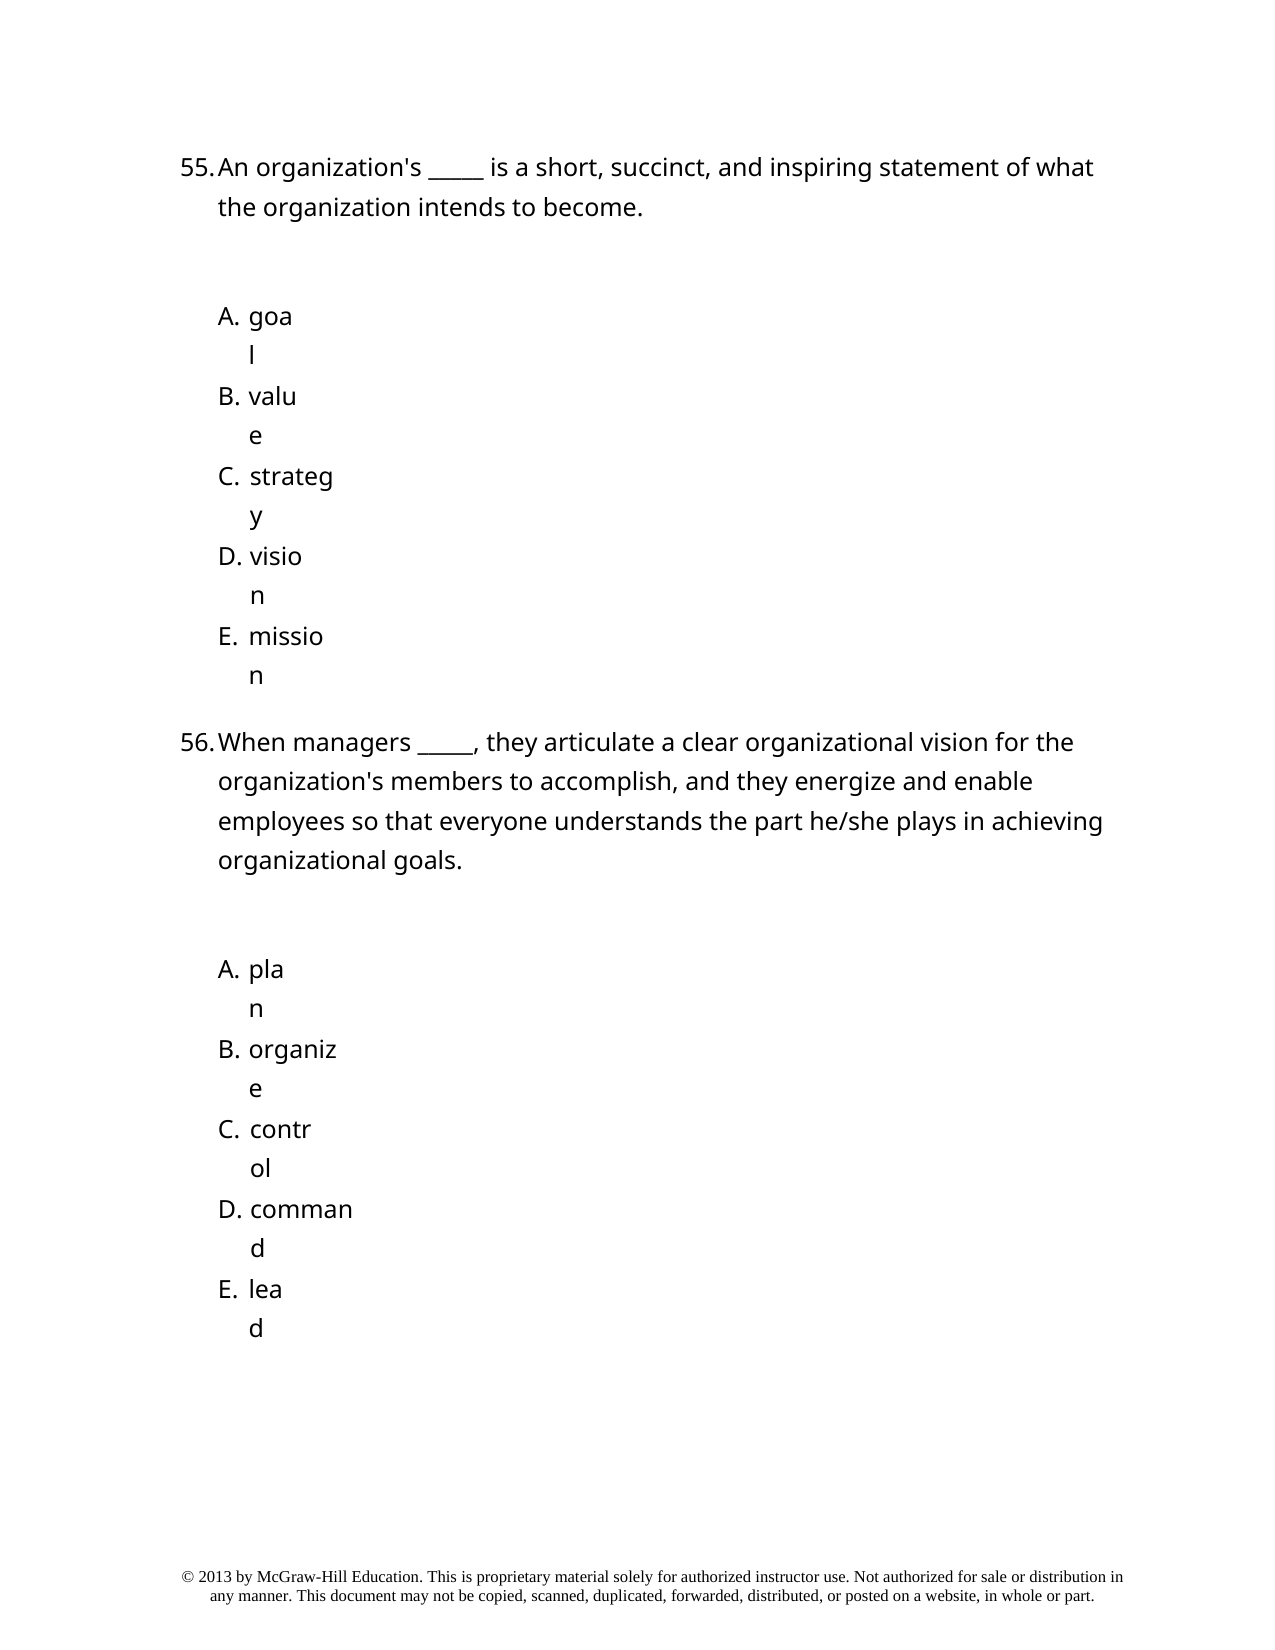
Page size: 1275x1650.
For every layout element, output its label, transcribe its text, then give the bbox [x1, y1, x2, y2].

table_header When managers _____, they articulate a clear organizational vision for the organization's members to accomplish, and they energize and enable employees so that everyone understands the part he/she plays in achieving organizational goals. [218, 725, 1125, 1349]
table_header 56. [180, 725, 218, 1349]
table_header An organization's _____ is a short, succinct, and inspiring statement of what the organization intends to become. [218, 150, 1125, 696]
table_header 55. [180, 150, 218, 696]
